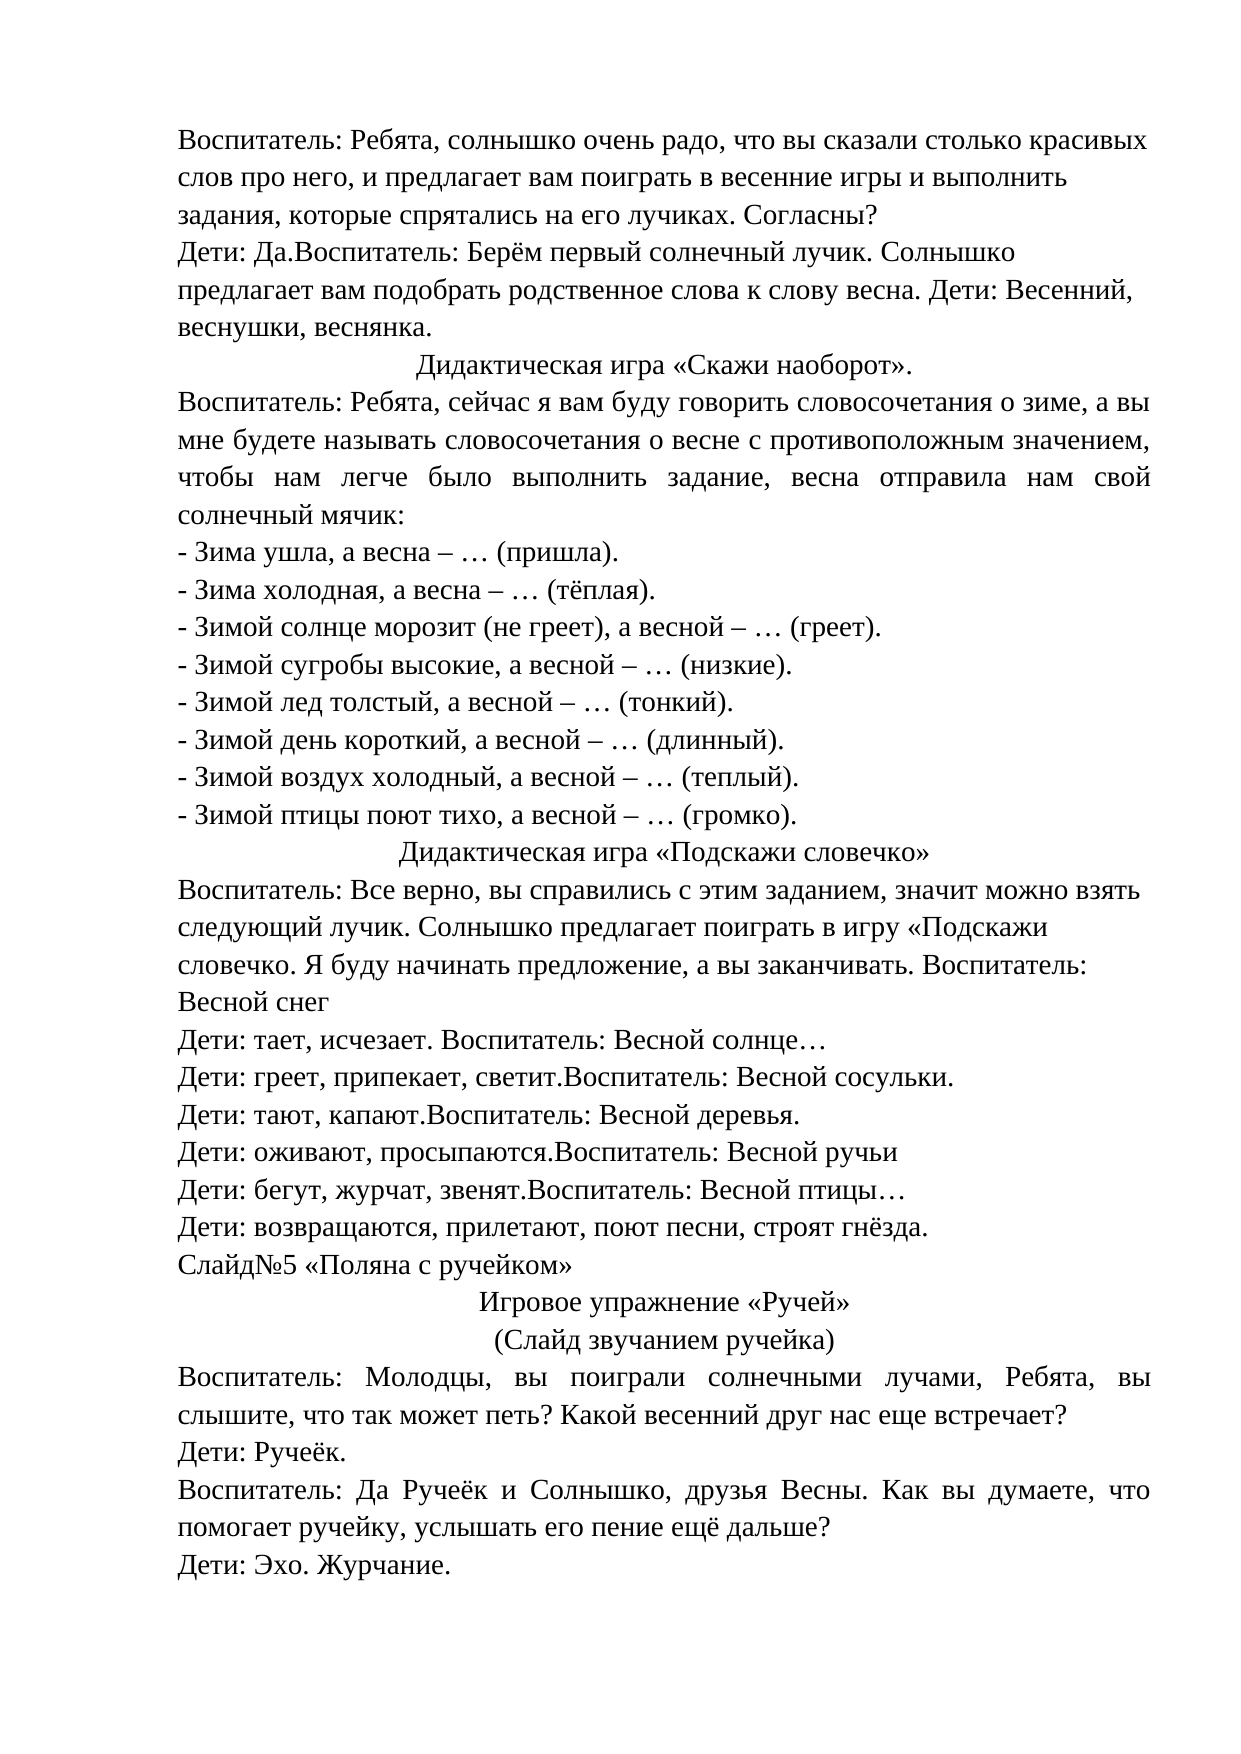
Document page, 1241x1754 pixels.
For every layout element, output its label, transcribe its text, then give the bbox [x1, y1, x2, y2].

text Дети: тают, капают.Воспитатель: Весной деревья. [177, 1093, 1152, 1131]
text - Зимой день короткий, а весной – … (длинный). [177, 718, 1152, 756]
text Дети: Эхо. Журчание. [177, 1543, 1152, 1581]
text - Зимой воздух холодный, а весной – … (теплый). [177, 756, 1152, 793]
text Дети: Да.Воспитатель: Берём первый солнечный лучик. Солнышко предлагает вам подобрать родственное слова к слову весна. Дети: Весенний, веснушки, веснянка. [177, 231, 1152, 343]
text Дидактическая игра «Скажи наоборот». [177, 343, 1152, 381]
text Дидактическая игра «Подскажи словечко» [177, 831, 1152, 868]
text Дети: оживают, просыпаются.Воспитатель: Весной ручьи [177, 1131, 1152, 1168]
text (Слайд звучанием ручейка) [177, 1318, 1152, 1356]
text Дети: греет, припекает, светит.Воспитатель: Весной сосульки. [177, 1056, 1152, 1093]
text Воспитатель: Ребята, сейчас я вам буду говорить словосочетания о зиме, а вы мне будете называть словосочетания о весне с противоположным значением, чтобы нам легче было выполнить задание, весна отправила нам свой солнечный мячик: [177, 381, 1152, 531]
text - Зимой лед толстый, а весной – … (тонкий). [177, 681, 1152, 718]
text - Зима ушла, а весна – … (пришла). [177, 531, 1152, 568]
text Дети: бегут, журчат, звенят.Воспитатель: Весной птицы… [177, 1168, 1152, 1206]
text - Зимой солнце морозит (не греет), а весной – … (греет). [177, 606, 1152, 643]
text Воспитатель: Все верно, вы справились с этим заданием, значит можно взять следующий лучик. Солнышко предлагает поиграть в игру «Подскажи словечко. Я буду начинать предложение, а вы заканчивать. Воспитатель: Весной снег [177, 868, 1152, 1018]
text Дети: тает, исчезает. Воспитатель: Весной солнце… [177, 1018, 1152, 1056]
text Слайд№5 «Поляна с ручейком» [177, 1243, 1152, 1281]
text Дети: Ручеёк. [177, 1431, 1152, 1468]
text Дети: возвращаются, прилетают, поют песни, строят гнёзда. [177, 1206, 1152, 1243]
text Игровое упражнение «Ручей» [177, 1281, 1152, 1318]
text - Зимой сугробы высокие, а весной – … (низкие). [177, 643, 1152, 681]
text Воспитатель: Молодцы, вы поиграли солнечными лучами, Ребята, вы слышите, что так может петь? Какой весенний друг нас еще встречает? [177, 1356, 1152, 1431]
text Воспитатель: Да Ручеёк и Солнышко, друзья Весны. Как вы думаете, что помогает ручейку, услышать его пение ещё дальше? [177, 1468, 1152, 1543]
text Воспитатель: Ребята, солнышко очень радо, что вы сказали столько красивых слов про него, и предлагает вам поиграть в весенние игры и выполнить задания, которые спрятались на его лучиках. Согласны? [177, 118, 1152, 231]
text - Зимой птицы поют тихо, а весной – … (громко). [177, 793, 1152, 831]
text - Зима холодная, а весна – … (тёплая). [177, 568, 1152, 606]
